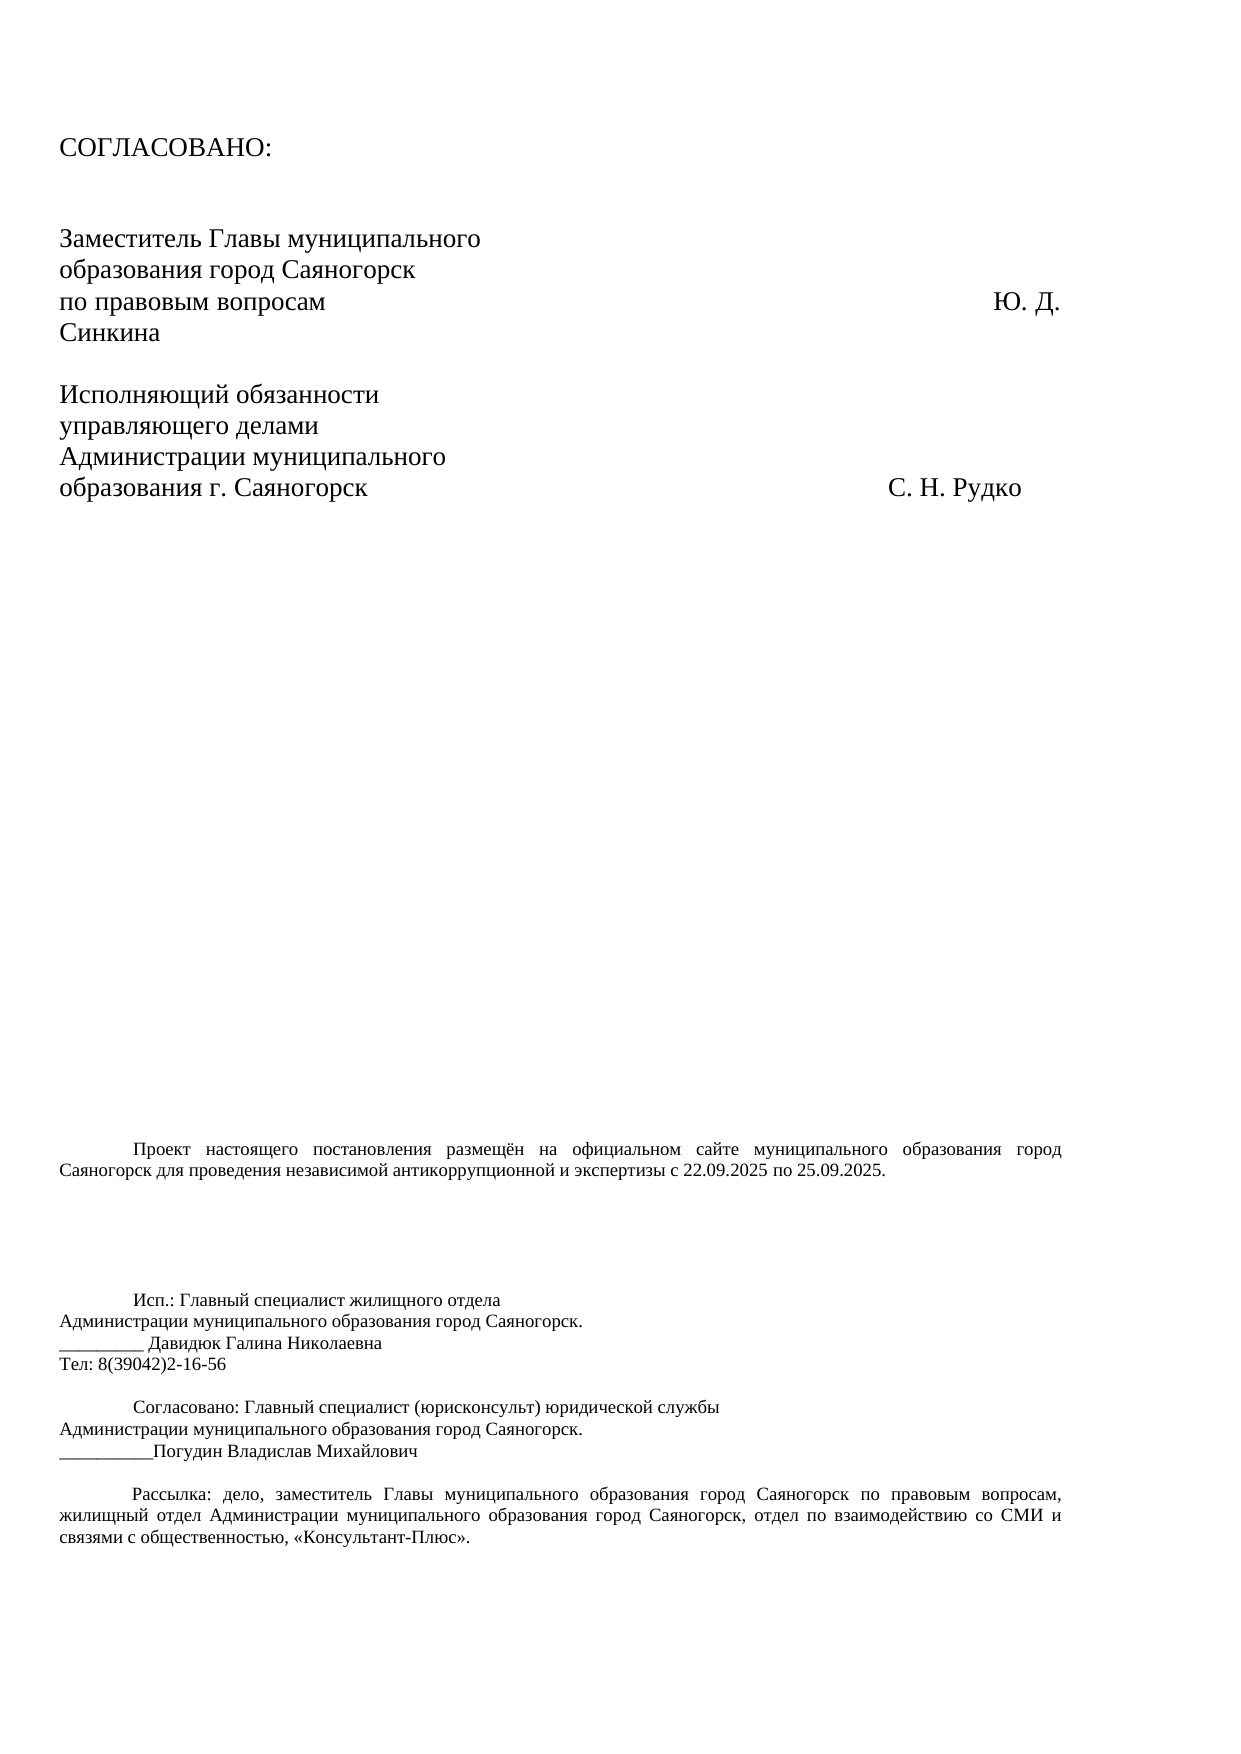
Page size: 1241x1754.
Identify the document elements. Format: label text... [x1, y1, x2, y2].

text _________ Давидюк Галина Николаевна [59, 1332, 1063, 1353]
text управляющего делами [59, 409, 1093, 440]
text __________Погудин Владислав Михайлович [59, 1439, 1063, 1461]
text СОГЛАСОВАНО: [59, 131, 1063, 162]
text по правовым вопросам Ю. Д. Синкина [59, 285, 1063, 347]
text образования г. Саяногорск С. Н. Рудко [59, 472, 1063, 503]
text Заместитель Главы муниципального [59, 222, 1093, 253]
text Администрации муниципального образования город Саяногорск. [59, 1310, 1063, 1332]
text Согласовано: Главный специалист (юрисконсульт) юридической службы [59, 1396, 1063, 1418]
text Рассылка: дело, заместитель Главы муниципального образования город Саяногорск по правовым вопросам, жилищный отдел Администрации муниципального образования город Саяногорск, отдел по взаимодействию со СМИ и связями с общественностью, «Консультант-Плюс». [59, 1483, 1063, 1547]
text Исп.: Главный специалист жилищного отдела [59, 1288, 1063, 1310]
text Исполняющий обязанности [59, 378, 1093, 409]
text Администрации муниципального образования город Саяногорск. [59, 1418, 1063, 1439]
text Администрации муниципального [59, 440, 1093, 472]
text Тел: 8(39042)2-16-56 [59, 1353, 1063, 1375]
text Проект настоящего постановления размещён на официальном сайте муниципального образования город Саяногорск для проведения независимой антикоррупционной и экспертизы с 22.09.2025 по 25.09.2025. [59, 1138, 1063, 1181]
text образования город Саяногорск [59, 253, 1093, 285]
